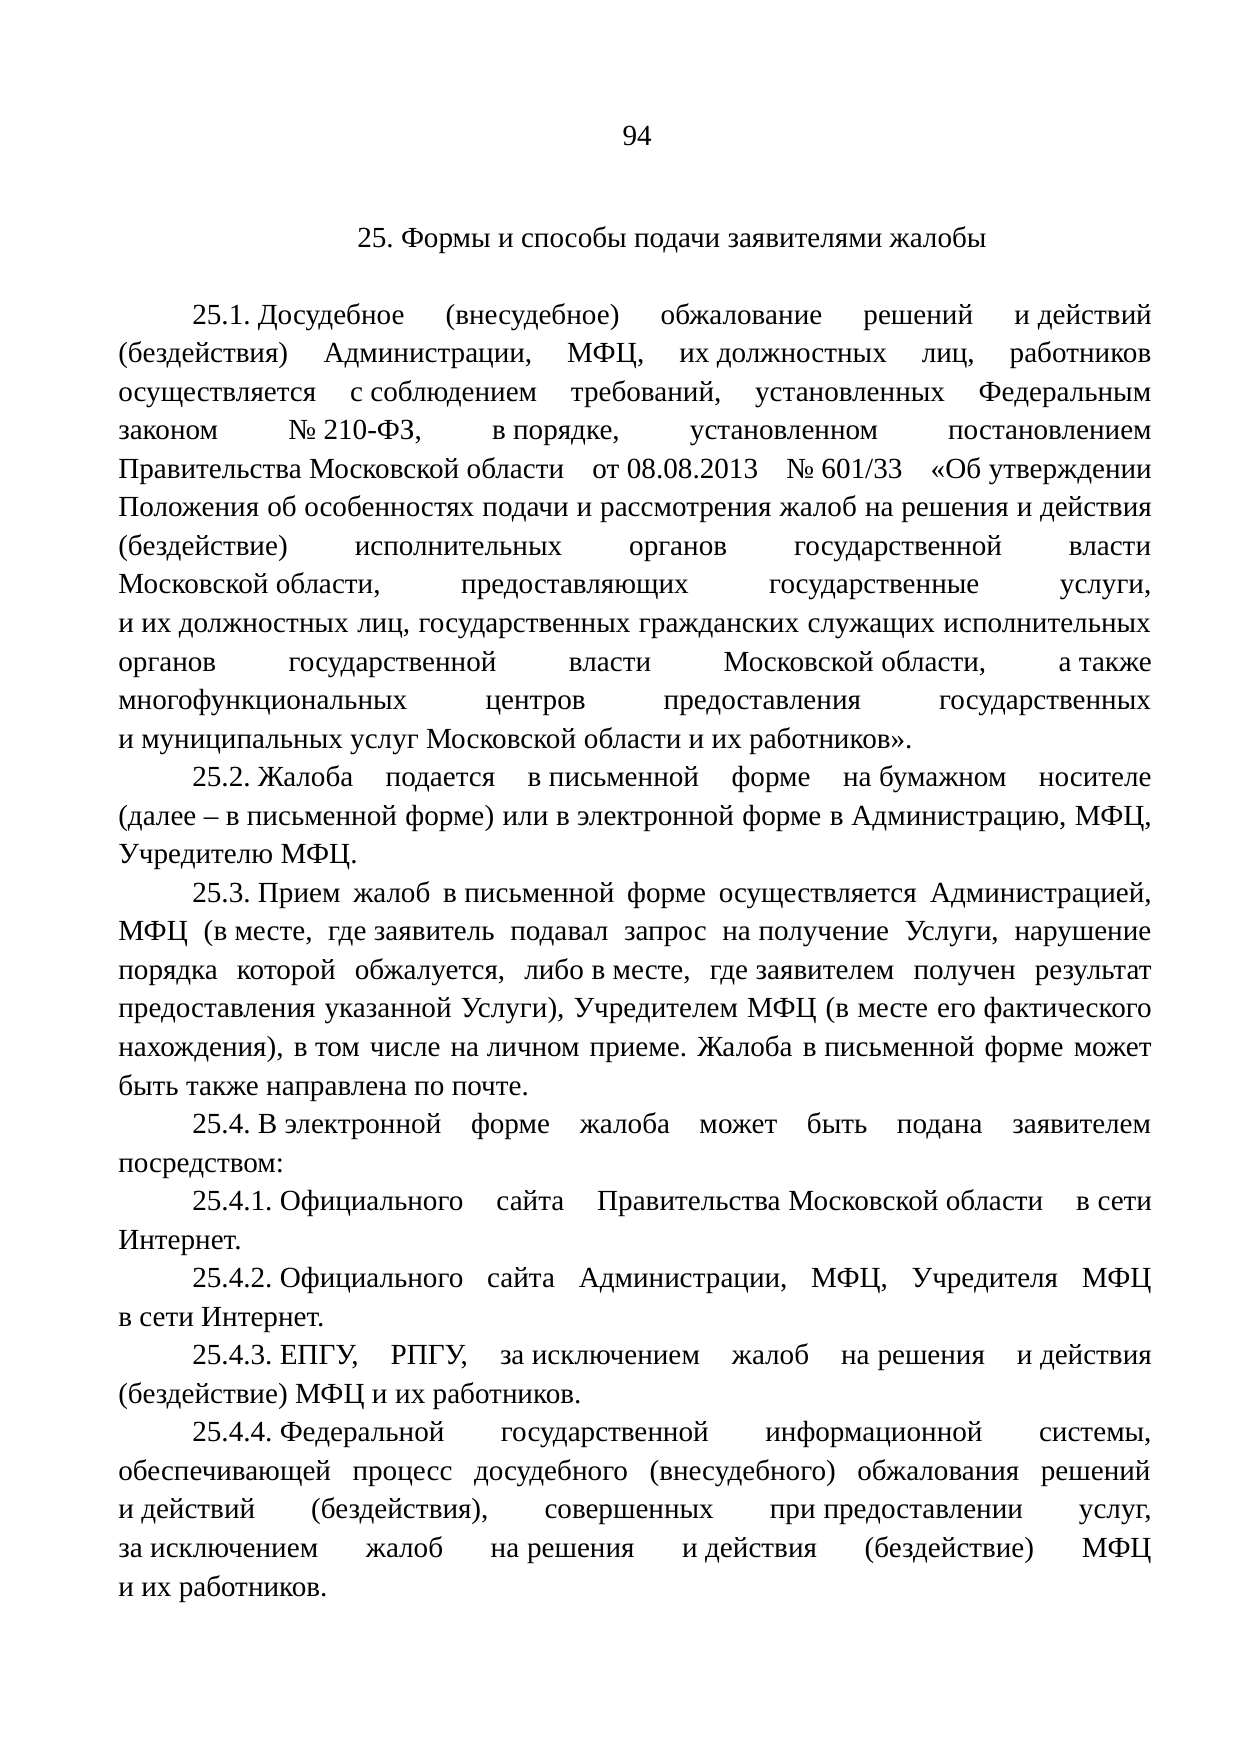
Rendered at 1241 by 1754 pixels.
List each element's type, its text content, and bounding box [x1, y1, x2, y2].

text 25.4.1. Официального сайта Правительства Московской области в сети Интернет. [118, 1183, 1152, 1255]
text 25.2. Жалоба подается в письменной форме на бумажном носителе (далее – в письменной форме) или в электронной форме в Администрацию, МФЦ, Учредителю МФЦ. [118, 759, 1152, 870]
text 25.4.2. Официального сайта Администрации, МФЦ, Учредителя МФЦ в сети Интернет. [118, 1260, 1152, 1332]
subtitle 25. Формы и способы подачи заявителями жалобы [118, 220, 1152, 253]
text 25.4. В электронной форме жалоба может быть подана заявителем посредством: [118, 1106, 1152, 1178]
text 25.1. Досудебное (внесудебное) обжалование решений и действий (бездействия) Администрации, МФЦ, их должностных лиц, работников осуществляется с соблюдением требований, установленных Федеральным законом № 210-ФЗ, в порядке, установленном постановлением Правительства Московской области от 08.08.2013 № 601/33 «Об утверждении Положения об особенностях подачи и рассмотрения жалоб на решения и действия (бездействие) исполнительных органов государственной власти Московской области, предоставляющих государственные услуги, и их должностных лиц, государственных гражданских служащих исполнительных органов государственной власти Московской области, а также многофункциональных центров предоставления государственных и муниципальных услуг Московской области и их работников». [118, 297, 1152, 754]
text 25.4.3. ЕПГУ, РПГУ, за исключением жалоб на решения и действия (бездействие) МФЦ и их работников. [118, 1337, 1152, 1409]
text 25.4.4. Федеральной государственной информационной системы, обеспечивающей процесс досудебного (внесудебного) обжалования решений и действий (бездействия), совершенных при предоставлении услуг, за исключением жалоб на решения и действия (бездействие) МФЦ и их работников. [118, 1414, 1152, 1602]
text 25.3. Прием жалоб в письменной форме осуществляется Администрацией, МФЦ (в месте, где заявитель подавал запрос на получение Услуги, нарушение порядка которой обжалуется, либо в месте, где заявителем получен результат предоставления указанной Услуги), Учредителем МФЦ (в месте его фактического нахождения), в том числе на личном приеме. Жалоба в письменной форме может быть также направлена по почте. [118, 875, 1152, 1101]
